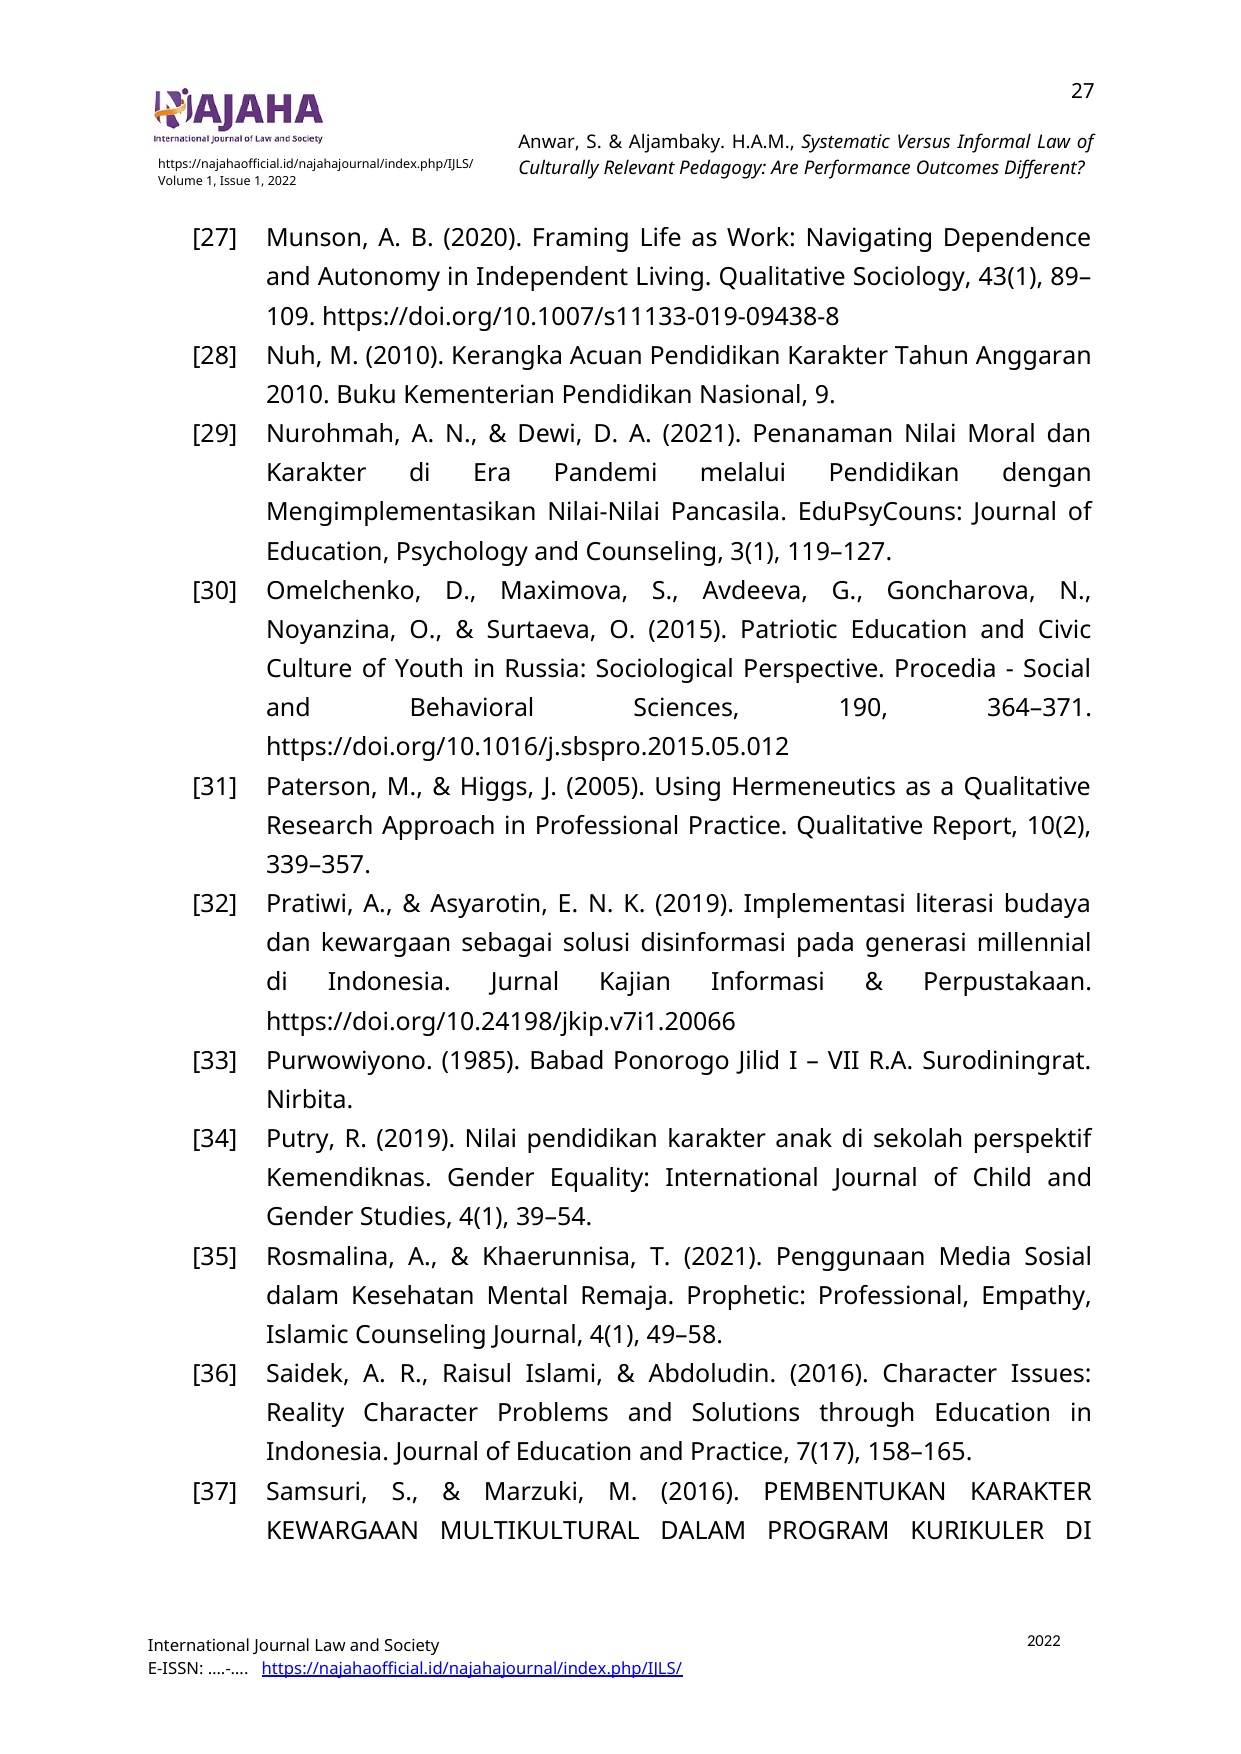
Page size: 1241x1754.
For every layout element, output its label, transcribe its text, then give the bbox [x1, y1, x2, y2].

list [29] Nurohmah, A. N., & Dewi, D. A. (2021). Penanaman Nilai Moral dan Karakter di Era Pandemi melalui Pendidikan dengan Mengimplementasikan Nilai-Nilai Pancasila. EduPsyCouns: Journal of Education, Psychology and Counseling, 3(1), 119–127. [192, 416, 1093, 567]
list [36] Saidek, A. R., Raisul Islami, & Abdoludin. (2016). Character Issues: Reality Character Problems and Solutions through Education in Indonesia. Journal of Education and Practice, 7(17), 158–165. [192, 1356, 1093, 1468]
list [33] Purwowiyono. (1985). Babad Ponorogo Jilid I – VII R.A. Surodiningrat. Nirbita. [192, 1042, 1093, 1116]
list [27] Munson, A. B. (2020). Framing Life as Work: Navigating Dependence and Autonomy in Independent Living. Qualitative Sociology, 43(1), 89–109. https://doi.org/10.1007/s11133-019-09438-8 [192, 220, 1093, 332]
list [35] Rosmalina, A., & Khaerunnisa, T. (2021). Penggunaan Media Sosial dalam Kesehatan Mental Remaja. Prophetic: Professional, Empathy, Islamic Counseling Journal, 4(1), 49–58. [192, 1238, 1093, 1351]
list [28] Nuh, M. (2010). Kerangka Acuan Pendidikan Karakter Tahun Anggaran 2010. Buku Kementerian Pendidikan Nasional, 9. [192, 337, 1093, 411]
list [34] Putry, R. (2019). Nilai pendidikan karakter anak di sekolah perspektif Kemendiknas. Gender Equality: International Journal of Child and Gender Studies, 4(1), 39–54. [192, 1121, 1093, 1233]
list [30] Omelchenko, D., Maximova, S., Avdeeva, G., Goncharova, N., Noyanzina, O., & Surtaeva, O. (2015). Patriotic Education and Civic Culture of Youth in Russia: Sociological Perspective. Procedia - Social and Behavioral Sciences, 190, 364–371. https://doi.org/10.1016/j.sbspro.2015.05.012 [192, 572, 1093, 763]
list [32] Pratiwi, A., & Asyarotin, E. N. K. (2019). Implementasi literasi budaya dan kewargaan sebagai solusi disinformasi pada generasi millennial di Indonesia. Jurnal Kajian Informasi & Perpustakaan. https://doi.org/10.24198/jkip.v7i1.20066 [192, 886, 1093, 1037]
picture [147, 75, 328, 158]
list [31] Paterson, M., & Higgs, J. (2005). Using Hermeneutics as a Qualitative Research Approach in Professional Practice. Qualitative Report, 10(2), 339–357. [192, 768, 1093, 881]
